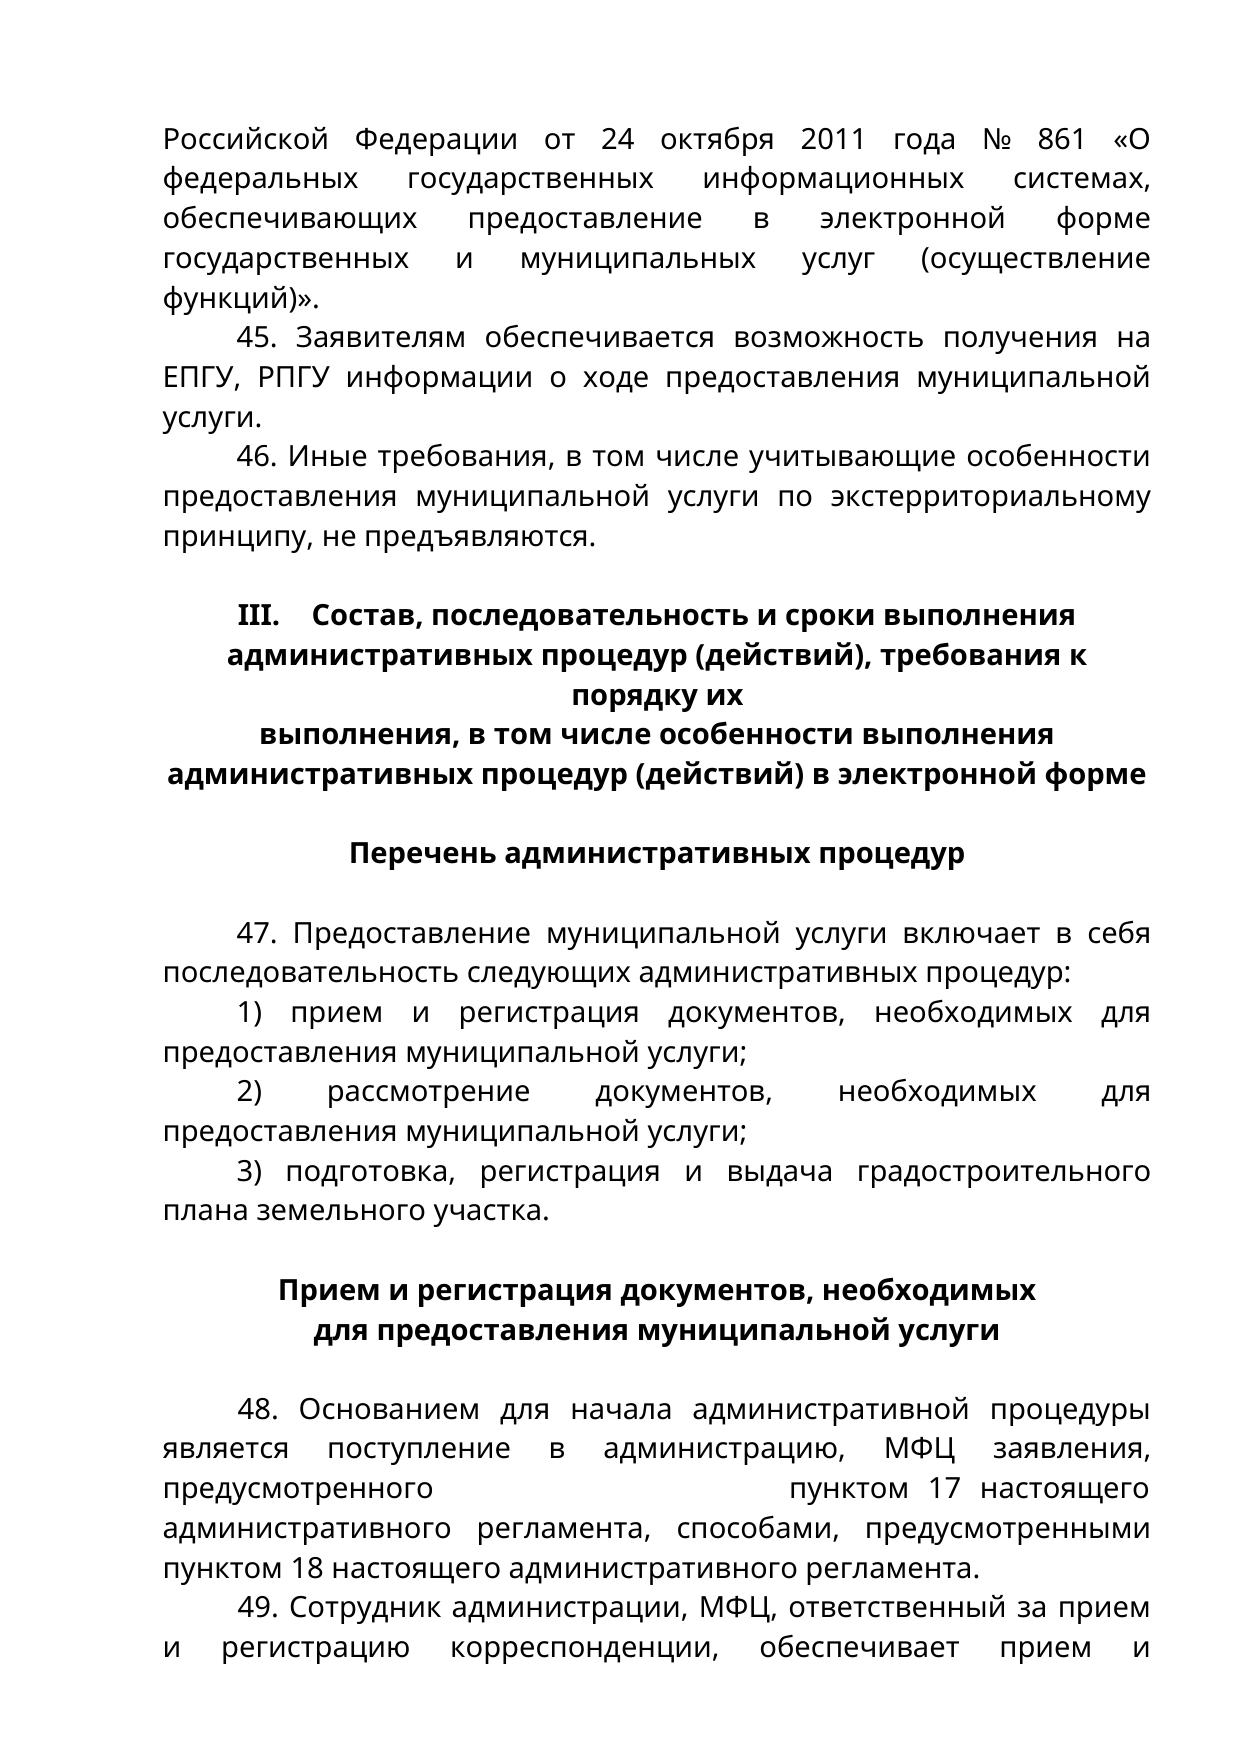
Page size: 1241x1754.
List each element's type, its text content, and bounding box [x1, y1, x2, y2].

text 1) прием и регистрация документов, необходимых для предоставления муниципальной услуги; [162, 991, 1152, 1071]
text Прием и регистрация документов, необходимых [162, 1269, 1152, 1309]
text Перечень административных процедур [162, 832, 1152, 872]
text выполнения, в том числе особенности выполнения административных процедур (действий) в электронной форме [162, 713, 1152, 793]
text административных процедур (действий), требования к порядку их [162, 634, 1152, 713]
text 46. Иные требования, в том числе учитывающие особенности предоставления муниципальной услуги по экстерриториальному принципу, не предъявляются. [162, 436, 1152, 555]
text для предоставления муниципальной услуги [162, 1309, 1152, 1348]
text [162, 1587, 1152, 1666]
text 45. Заявителям обеспечивается возможность получения на ЕПГУ, РПГУ информации о ходе предоставления муниципальной услуги. [162, 317, 1152, 436]
text 47. Предоставление муниципальной услуги включает в себя последовательность следующих административных процедур: [162, 912, 1152, 991]
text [162, 118, 1152, 317]
text 48. Основанием для начала административной процедуры является поступление в администрацию, МФЦ заявления, предусмотренного пунктом 17 настоящего административного регламента, способами, предусмотренными пунктом 18 настоящего административного регламента. [162, 1388, 1152, 1587]
text 2) рассмотрение документов, необходимых для предоставления муниципальной услуги; [162, 1071, 1152, 1150]
list Состав, последовательность и сроки выполнения [162, 594, 1152, 634]
text 3) подготовка, регистрация и выдача градостроительного плана земельного участка. [162, 1150, 1152, 1229]
